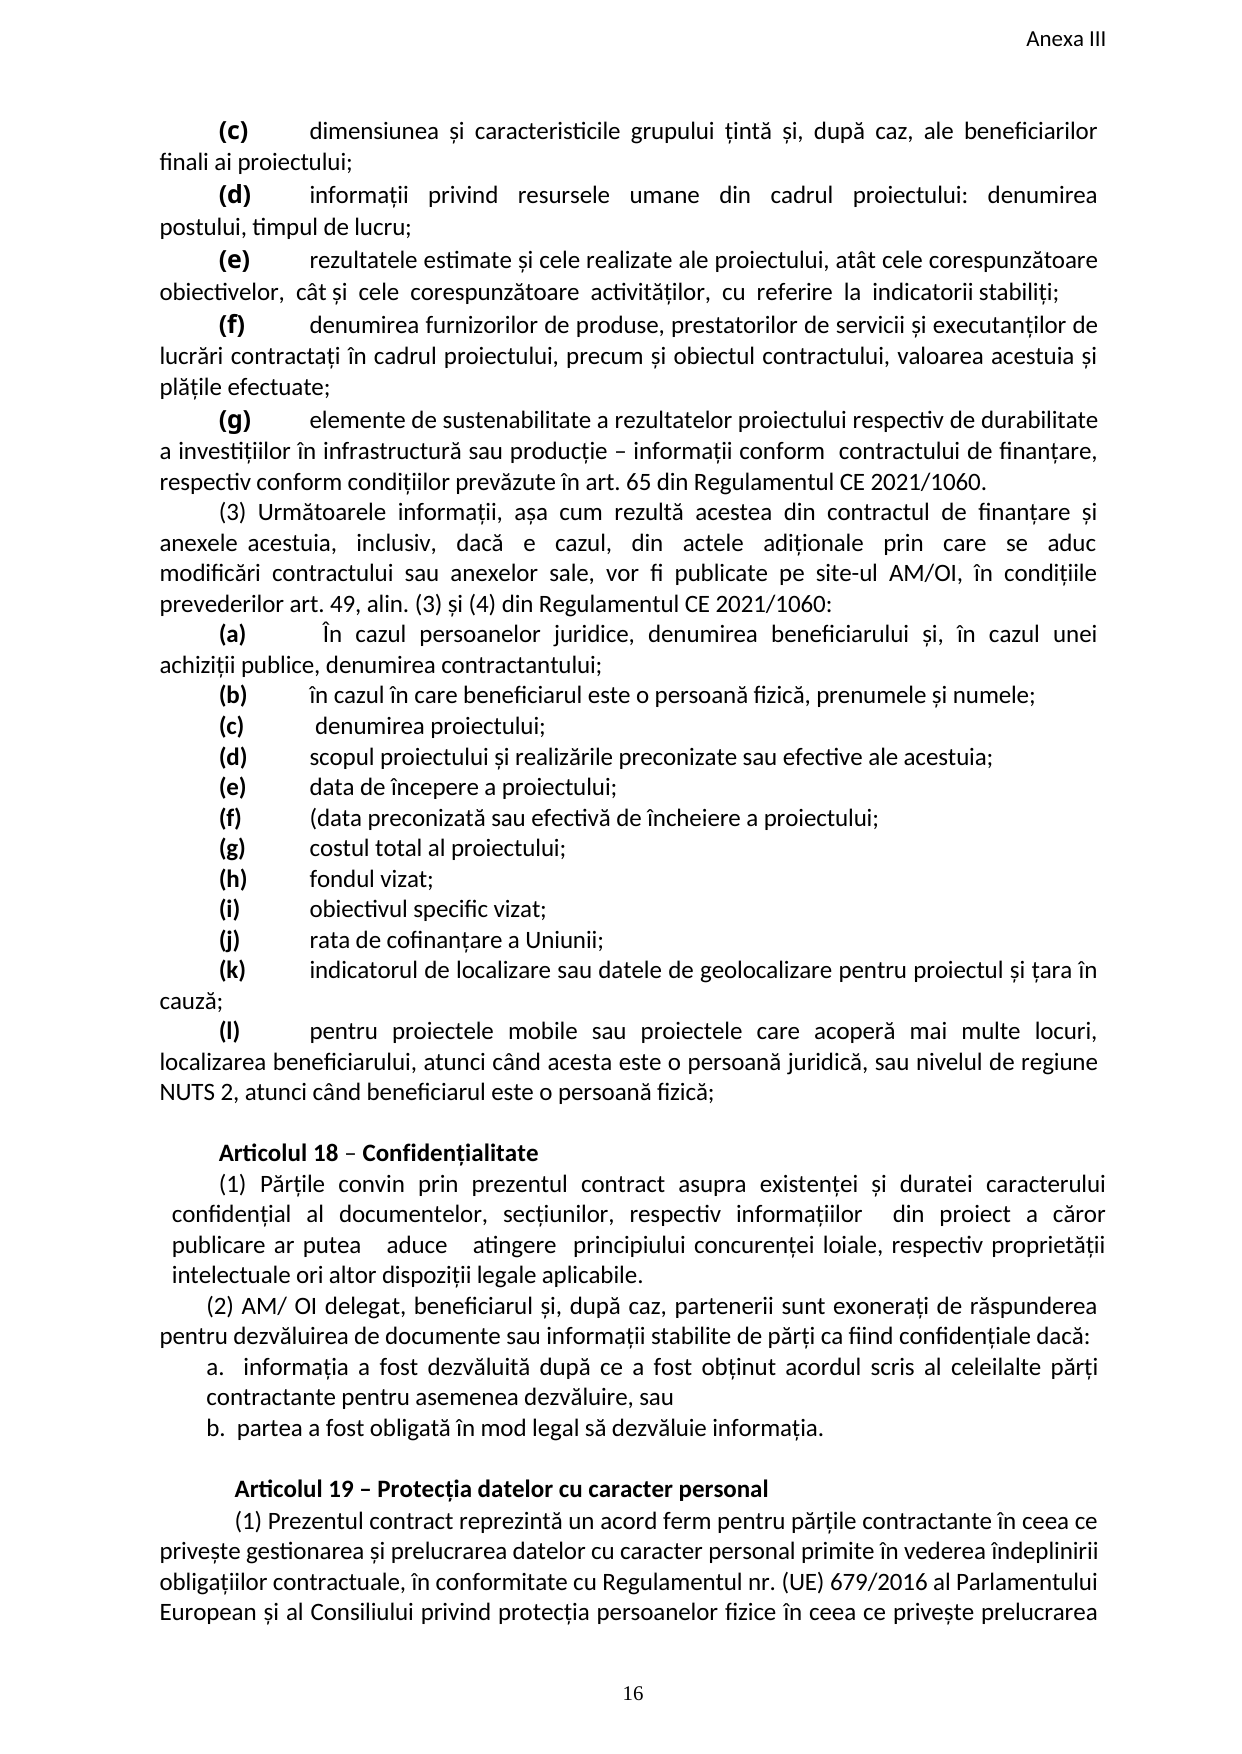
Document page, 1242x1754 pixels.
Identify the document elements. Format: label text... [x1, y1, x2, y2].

list indicatorul de localizare sau datele de geolocalizare pentru proiectul și țara în cauză; [159, 954, 1098, 1015]
text Articolul 19 – Protecția datelor cu caracter personal [159, 1473, 1106, 1505]
list a. informația a fost dezvăluită după ce a fost obținut acordul scris al celeilalte părți contractante pentru asemenea dezvăluire, sau [206, 1351, 1099, 1412]
text (1) Părțile convin prin prezentul contract asupra existenței și duratei caracterului confidențial al documentelor, secțiunilor, respectiv informațiilor din proiect a căror publicare ar putea aduce atingere principiului concurenței loiale, respectiv proprietății intelectuale ori altor dispoziții legale aplicabile. [172, 1168, 1106, 1290]
list denumirea furnizorilor de produse, prestatorilor de servicii și executanților de lucrări contractați în cadrul proiectului, precum și obiectul contractului, valoarea acestuia și plățile efectuate; [159, 306, 1098, 401]
list elemente de sustenabilitate a rezultatelor proiectului respectiv de durabilitate a investițiilor în infrastructură sau producție – informații conform contractului de finanțare, respectiv conform condițiilor prevăzute în art. 65 din Regulamentul CE 2021/1060. [159, 401, 1098, 496]
list denumirea proiectului; [218, 710, 1098, 741]
text Articolul 18 – Confidențialitate [172, 1137, 1106, 1168]
list data de începere a proiectului; [218, 771, 1098, 802]
list rezultatele estimate și cele realizate ale proiectului, atât cele corespunzătoare obiectivelor, cât și cele corespunzătoare activităților, cu referire la indicatorii stabiliți; [159, 242, 1098, 306]
list fondul vizat; [218, 863, 1098, 893]
text (3) Următoarele informații, așa cum rezultă acestea din contractul de finanțare și anexele acestuia, inclusiv, dacă e cazul, din actele adiționale prin care se aduc modificări contractului sau anexelor sale, vor fi publicate pe site-ul AM/OI, în condițiile prevederilor art. 49, alin. (3) și (4) din Regulamentul CE 2021/1060: [159, 496, 1098, 618]
list scopul proiectului și realizările preconizate sau efective ale acestuia; [218, 741, 1098, 771]
list b. partea a fost obligată în mod legal să dezvăluie informația. [206, 1412, 1099, 1443]
list În cazul persoanelor juridice, denumirea beneficiarului și, în cazul unei achiziții publice, denumirea contractantului; [159, 618, 1098, 679]
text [159, 1505, 1098, 1627]
list pentru proiectele mobile sau proiectele care acoperă mai multe locuri, localizarea beneficiarului, atunci când acesta este o persoană juridică, sau nivelul de regiune NUTS 2, atunci când beneficiarul este o persoană fizică; [159, 1015, 1098, 1107]
list obiectivul specific vizat; [218, 893, 1098, 924]
list (data preconizată sau efectivă de încheiere a proiectului; [218, 802, 1098, 832]
list în cazul în care beneficiarul este o persoană fizică, prenumele și numele; [218, 679, 1098, 710]
list rata de cofinanțare a Uniunii; [218, 924, 1098, 954]
list costul total al proiectului; [218, 832, 1098, 863]
list informații privind resursele umane din cadrul proiectului: denumirea postului, timpul de lucru; [159, 177, 1098, 242]
list dimensiunea și caracteristicile grupului țintă și, după caz, ale beneficiarilor finali ai proiectului; [159, 112, 1098, 177]
text (2) AM/ OI delegat, beneficiarul și, după caz, partenerii sunt exonerați de răspunderea pentru dezvăluirea de documente sau informații stabilite de părți ca fiind confidențiale dacă: [159, 1290, 1099, 1351]
